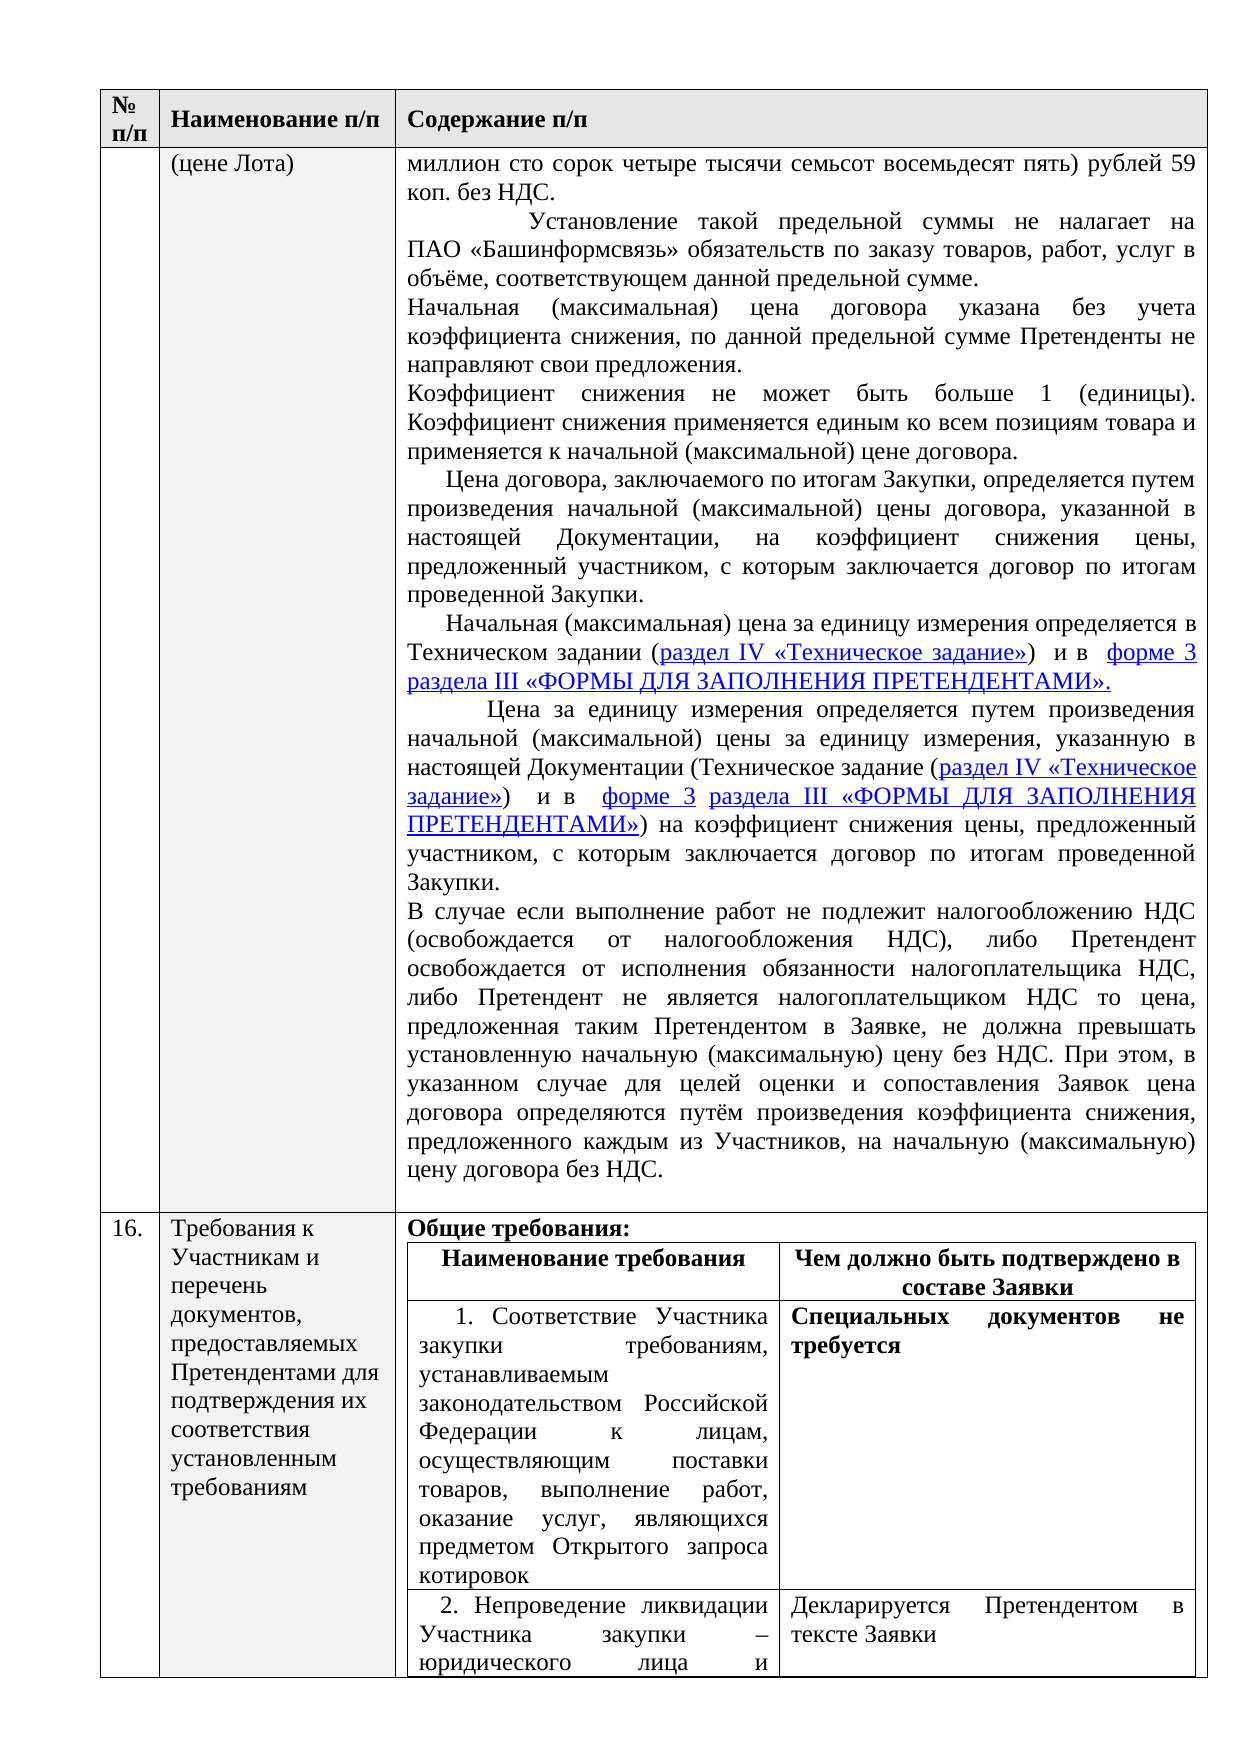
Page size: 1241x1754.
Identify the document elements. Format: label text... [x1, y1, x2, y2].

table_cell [396, 148, 1207, 1212]
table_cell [160, 1213, 395, 1677]
table_header Содержание п/п [396, 90, 1207, 147]
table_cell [160, 148, 395, 1212]
table_cell [101, 1213, 159, 1677]
table_header Наименование п/п [160, 90, 395, 147]
table_header № п/п [101, 90, 159, 147]
table_cell [101, 148, 159, 1212]
